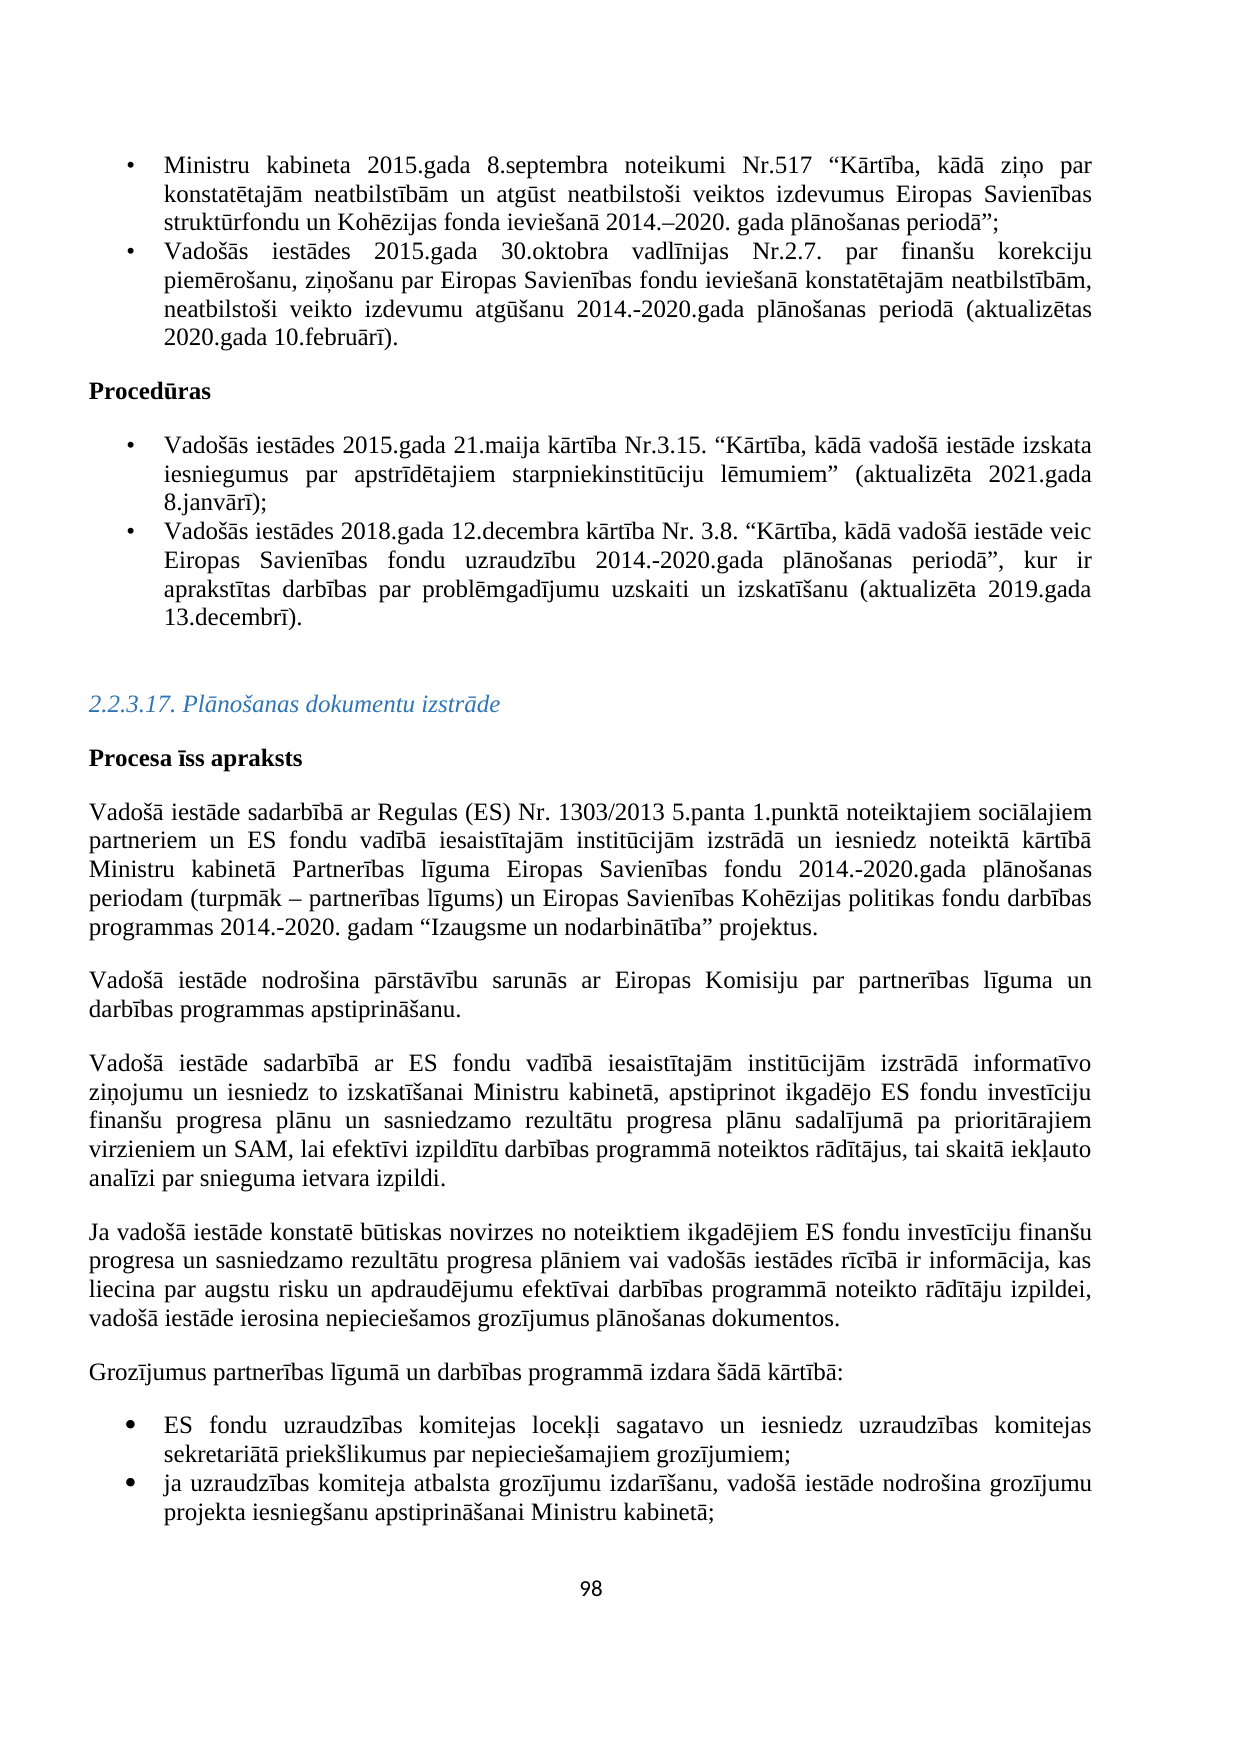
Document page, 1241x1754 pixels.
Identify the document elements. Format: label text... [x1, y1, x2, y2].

text Vadošā iestāde sadarbībā ar Regulas (ES) Nr. 1303/2013 5.panta 1.punktā noteiktajiem sociālajiem partneriem un ES fondu vadībā iesaistītajām institūcijām izstrādā un iesniedz noteiktā kārtībā Ministru kabinetā Partnerības līguma Eiropas Savienības fondu 2014.-2020.gada plānošanas periodam (turpmāk – partnerības līgums) un Eiropas Savienības Kohēzijas politikas fondu darbības programmas 2014.-2020. gadam “Izaugsme un nodarbinātība” projektus. [89, 797, 1093, 940]
list Ministru kabineta 2015.gada 8.septembra noteikumi Nr.517 “Kārtība, kādā ziņo par konstatētajām neatbilstībām un atgūst neatbilstoši veiktos izdevumus Eiropas Savienības struktūrfondu un Kohēzijas fonda ieviešanā 2014.–2020. gada plānošanas periodā”; [126, 150, 1093, 236]
list Vadošās iestādes 2018.gada 12.decembra kārtība Nr. 3.8. “Kārtība, kādā vadošā iestāde veic Eiropas Savienības fondu uzraudzību 2014.-2020.gada plānošanas periodā”, kur ir aprakstītas darbības par problēmgadījumu uzskaiti un izskatīšanu (aktualizēta 2019.gada 13.decembrī). [126, 516, 1093, 631]
text Vadošā iestāde sadarbībā ar ES fondu vadībā iesaistītajām institūcijām izstrādā informatīvo ziņojumu un iesniedz to izskatīšanai Ministru kabinetā, apstiprinot ikgadējo ES fondu investīciju finanšu progresa plānu un sasniedzamo rezultātu progresa plānu sadalījumā pa prioritārajiem virzieniem un SAM, lai efektīvi izpildītu darbības programmā noteiktos rādītājus, tai skaitā iekļauto analīzi par snieguma ietvara izpildi. [89, 1048, 1093, 1192]
subtitle 2.2.3.17. Plānošanas dokumentu izstrāde [89, 689, 1093, 718]
list Vadošās iestādes 2015.gada 21.maija kārtība Nr.3.15. “Kārtība, kādā vadošā iestāde izskata iesniegumus par apstrīdētajiem starpniekinstitūciju lēmumiem” (aktualizēta 2021.gada 8.janvārī); [126, 430, 1093, 516]
text Procedūras [89, 376, 1093, 405]
list ja uzraudzības komiteja atbalsta grozījumu izdarīšanu, vadošā iestāde nodrošina grozījumu projekta iesniegšanu apstiprināšanai Ministru kabinetā; [126, 1468, 1093, 1525]
text Ja vadošā iestāde konstatē būtiskas novirzes no noteiktiem ikgadējiem ES fondu investīciju finanšu progresa un sasniedzamo rezultātu progresa plāniem vai vadošās iestādes rīcībā ir informācija, kas liecina par augstu risku un apdraudējumu efektīvai darbības programmā noteikto rādītāju izpildei, vadošā iestāde ierosina nepieciešamos grozījumus plānošanas dokumentos. [89, 1217, 1093, 1332]
list ES fondu uzraudzības komitejas locekļi sagatavo un iesniedz uzraudzības komitejas sekretariātā priekšlikumus par nepieciešamajiem grozījumiem; [126, 1410, 1093, 1468]
text Procesa īss apraksts [89, 743, 1093, 772]
text Grozījumus partnerības līgumā un darbības programmā izdara šādā kārtībā: [89, 1357, 1093, 1385]
text Vadošā iestāde nodrošina pārstāvību sarunās ar Eiropas Komisiju par partnerības līguma un darbības programmas apstiprināšanu. [89, 965, 1093, 1023]
list Vadošās iestādes 2015.gada 30.oktobra vadlīnijas Nr.2.7. par finanšu korekciju piemērošanu, ziņošanu par Eiropas Savienības fondu ieviešanā konstatētajām neatbilstībām, neatbilstoši veikto izdevumu atgūšanu 2014.-2020.gada plānošanas periodā (aktualizētas 2020.gada 10.februārī). [126, 236, 1093, 351]
